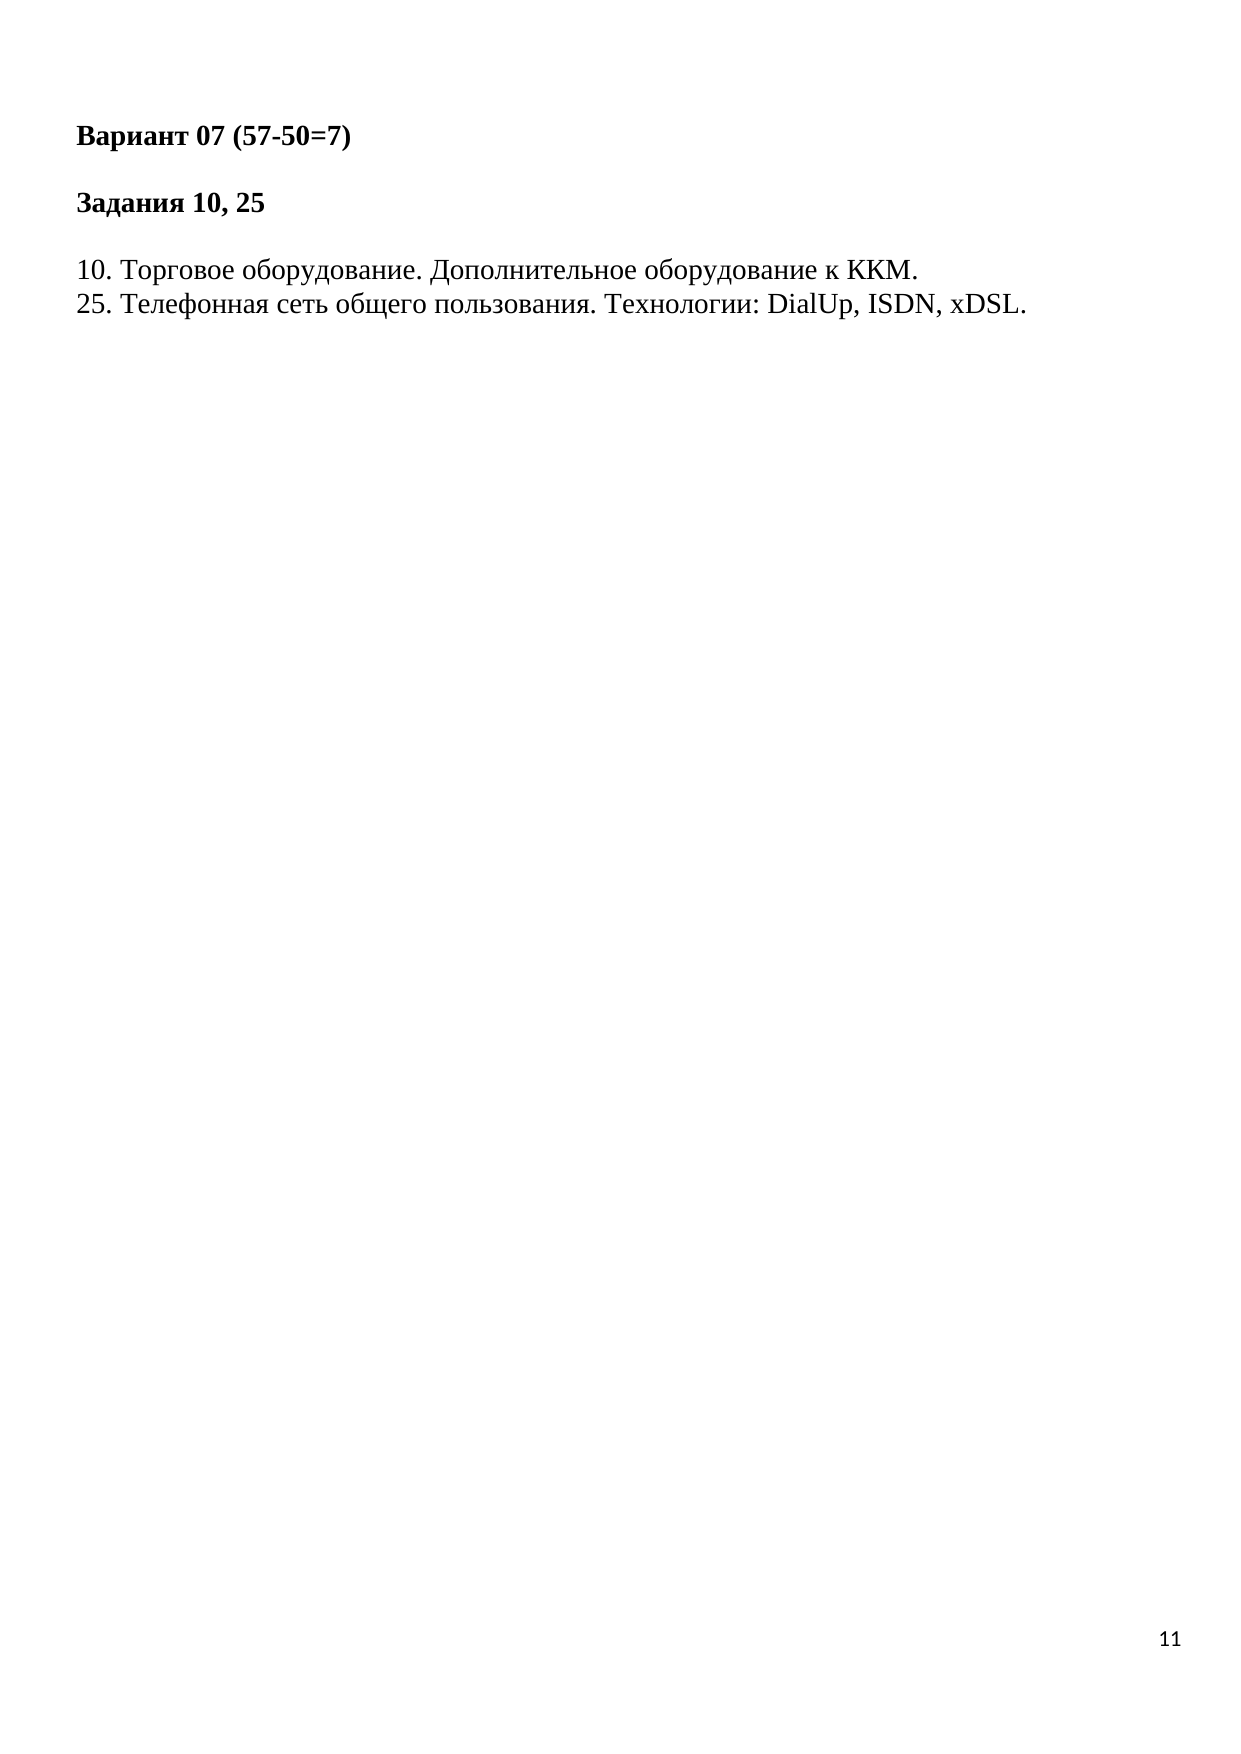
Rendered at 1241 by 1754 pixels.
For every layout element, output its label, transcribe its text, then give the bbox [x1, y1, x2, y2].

text Задания 10, 25 [76, 185, 1189, 219]
text 10. Торговое оборудование. Дополнительное оборудование к ККМ. [76, 252, 1189, 286]
text Вариант 07 (57-50=7) [76, 118, 1189, 152]
text 25. Телефонная сеть общего пользования. Технологии: DialUp, ISDN, xDSL. [76, 286, 1189, 319]
